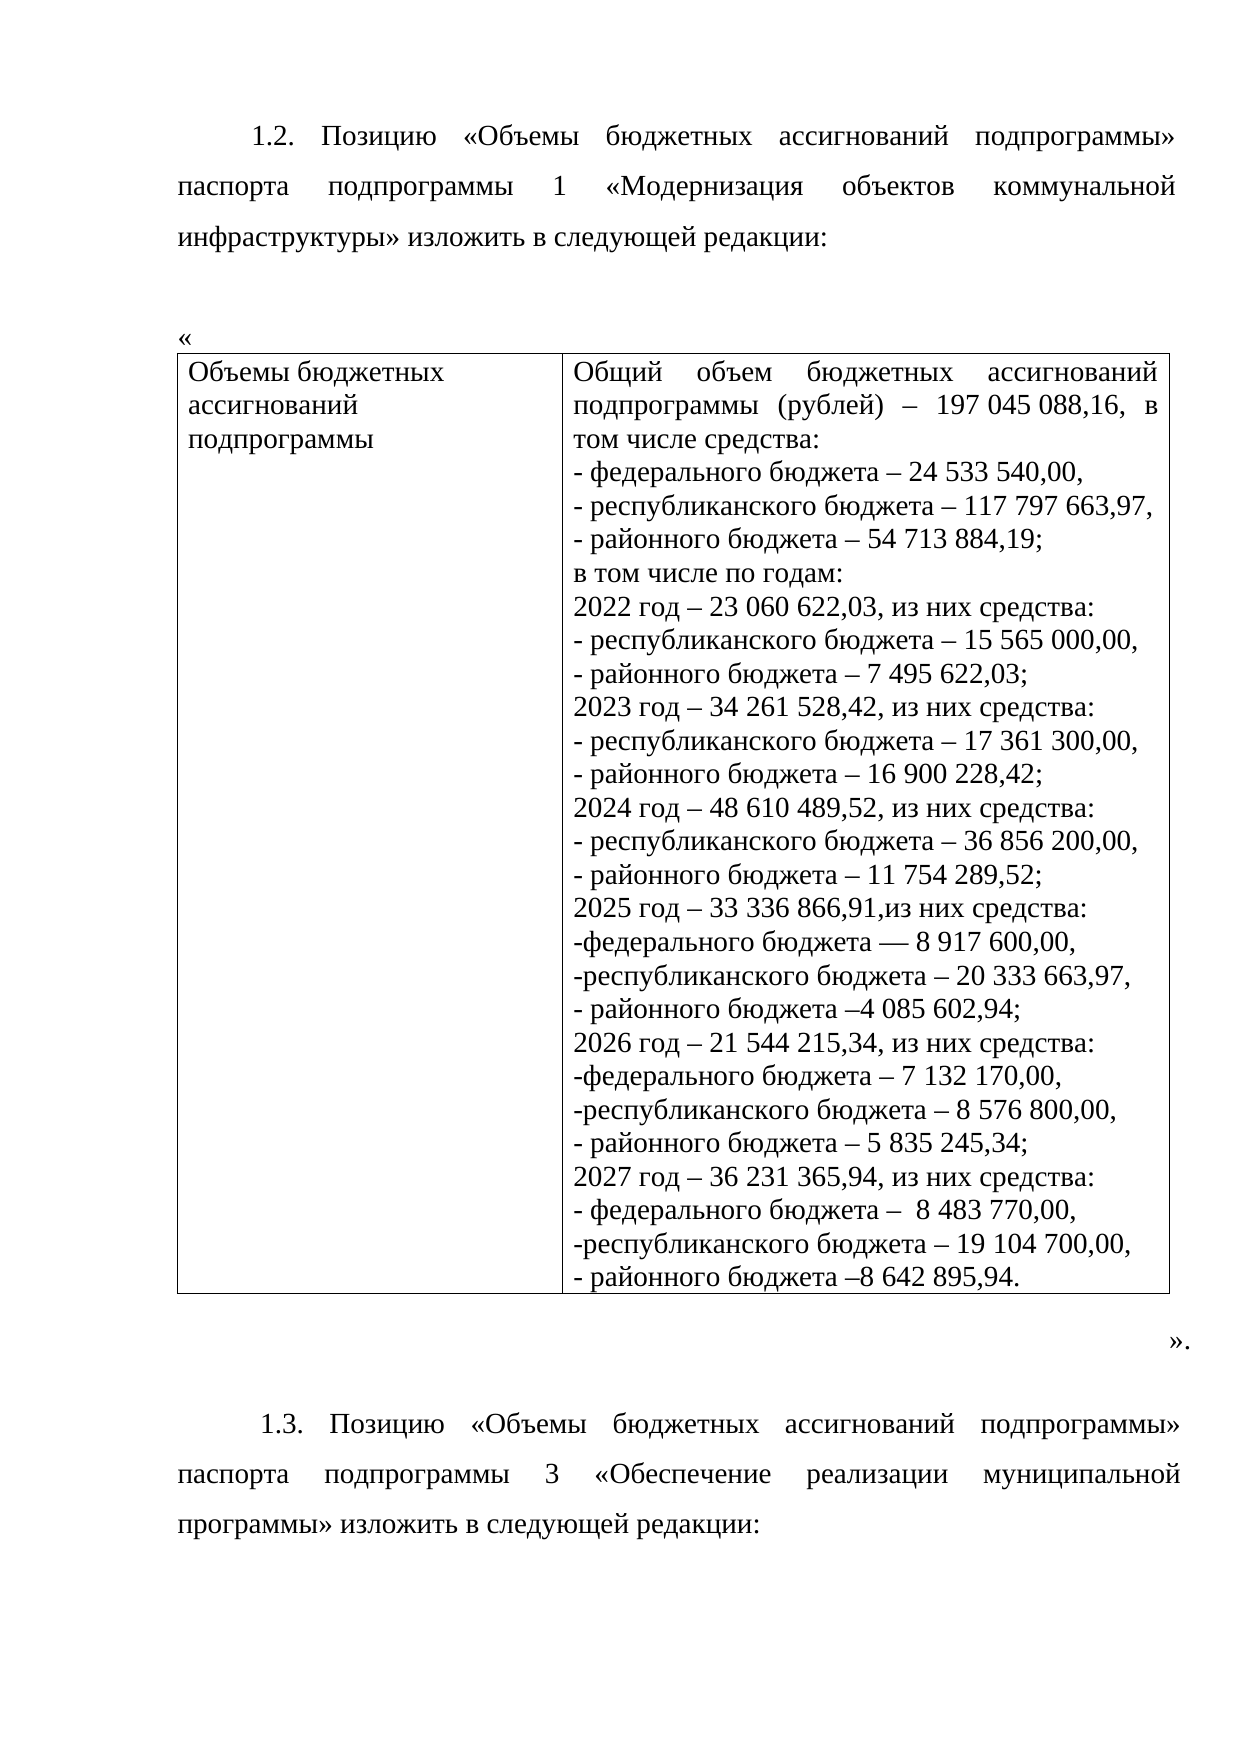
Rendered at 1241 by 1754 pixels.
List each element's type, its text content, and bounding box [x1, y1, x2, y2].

text ». [177, 1294, 1191, 1356]
text 1.3. Позицию «Объемы бюджетных ассигнований подпрограммы» паспорта подпрограммы 3 «Обеспечение реализации муниципальной программы» изложить в следующей редакции: [177, 1406, 1181, 1540]
text 1.2. Позицию «Объемы бюджетных ассигнований подпрограммы» паспорта подпрограммы 1 «Модернизация объектов коммунальной инфраструктуры» изложить в следующей редакции: [177, 118, 1176, 252]
table_header Объемы бюджетных ассигнований подпрограммы [178, 354, 562, 1293]
table_header Общий объем бюджетных ассигнований подпрограммы (рублей) – 197 045 088,16, в том числе средства: - федерального бюджета – 24 533 540,00, - республиканского бюджета – 117 797 663,97, - районного бюджета – 54 713 884,19; в том числе по годам: 2022 год – 23 060 622,03, из них средства: - республиканского бюджета – 15 565 000,00, - районного бюджета – 7 495 622,03; 2023 год – 34 261 528,42, из них средства: - республиканского бюджета – 17 361 300,00, - районного бюджета – 16 900 228,42; 2024 год – 48 610 489,52, из них средства: - республиканского бюджета – 36 856 200,00, - районного бюджета – 11 754 289,52; 2025 год – 33 336 866,91,из них средства: -федерального бюджета — 8 917 600,00, -республиканского бюджета – 20 333 663,97, - районного бюджета –4 085 602,94; 2026 год – 21 544 215,34, из них средства: -федерального бюджета – 7 132 170,00, -республиканского бюджета – 8 576 800,00, - районного бюджета – 5 835 245,34; 2027 год – 36 231 365,94, из них средства: - федерального бюджета – 8 483 770,00, -республиканского бюджета – 19 104 700,00, - районного бюджета –8 642 895,94. [563, 354, 1169, 1293]
text « [177, 319, 1181, 353]
